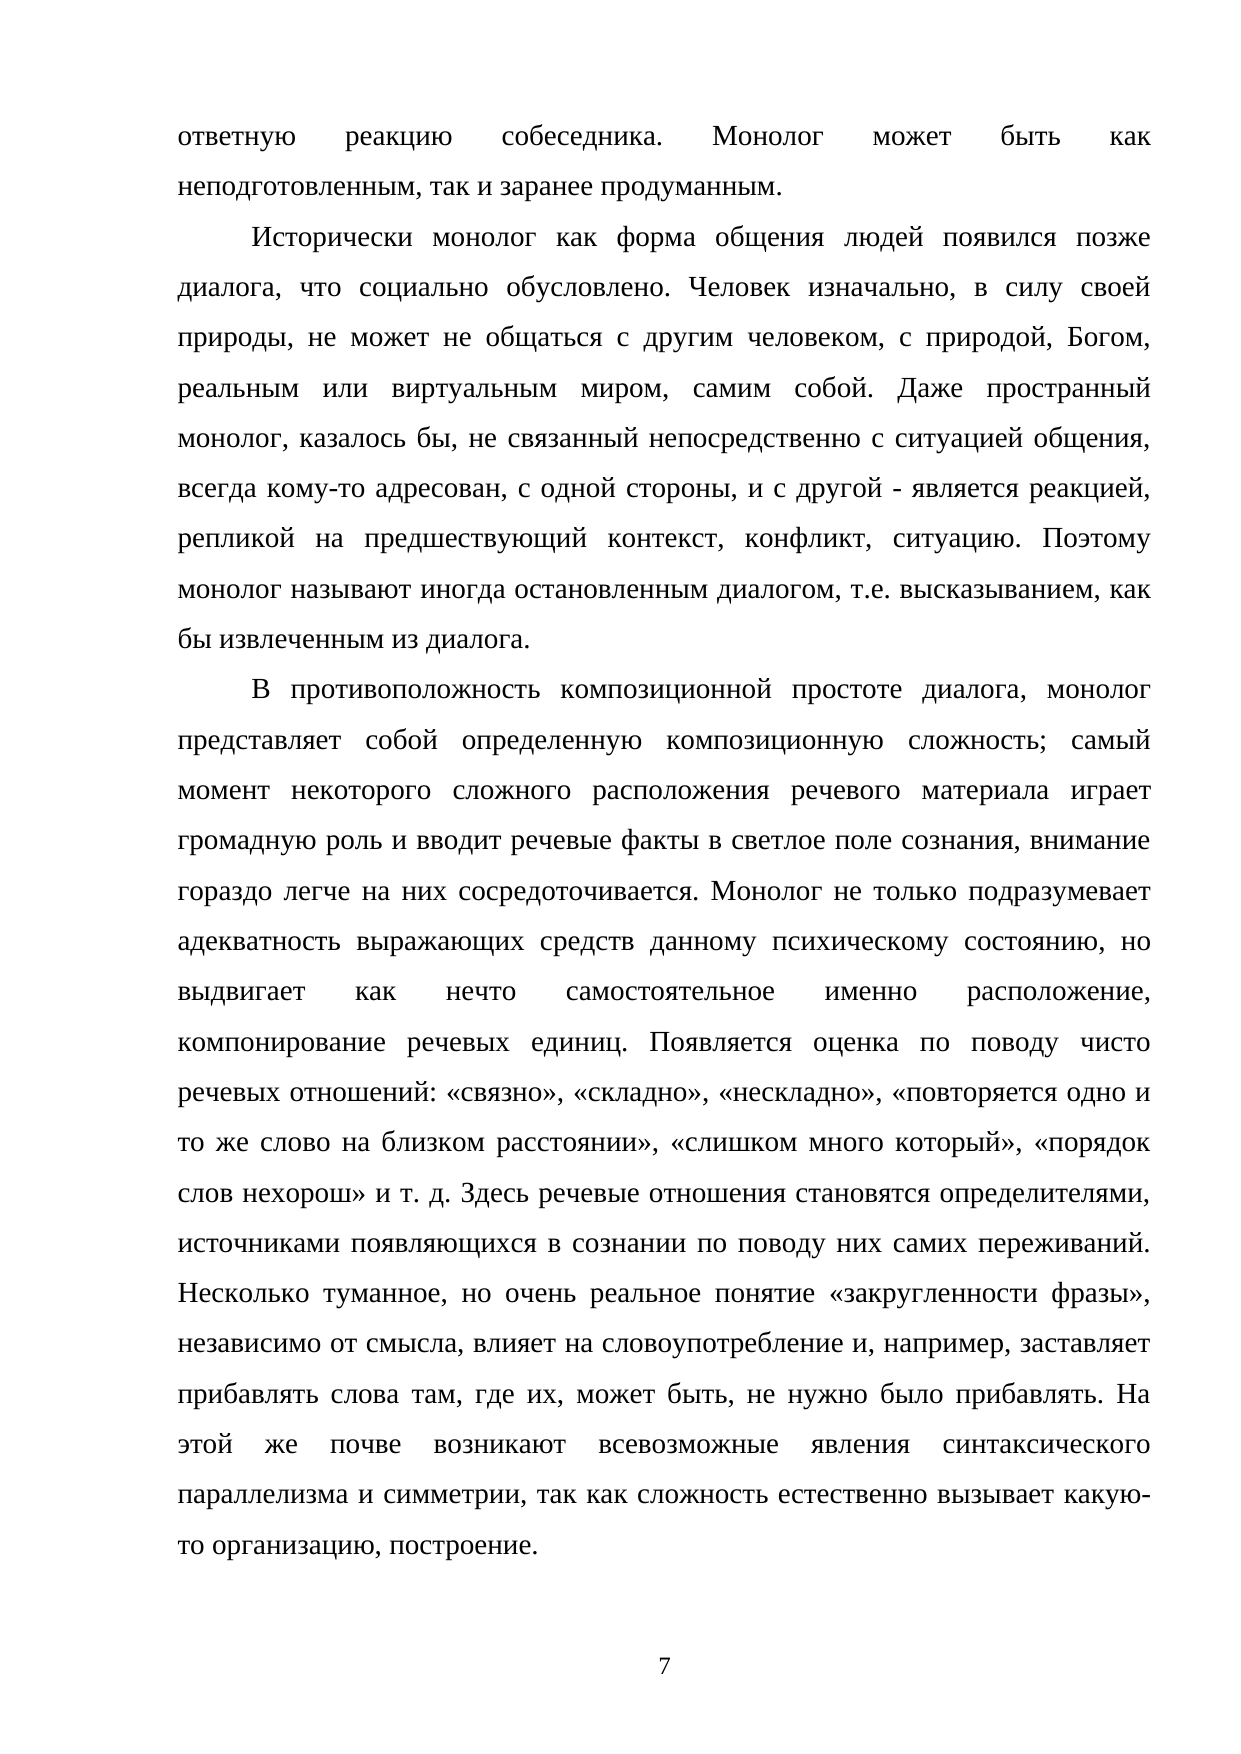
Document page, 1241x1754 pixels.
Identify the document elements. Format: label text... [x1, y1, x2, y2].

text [177, 118, 1152, 202]
subtitle Исторически монолог как форма общения людей появился позже диалога, что социально обусловлено. Человек изначально, в силу своей природы, не может не общаться с другим человеком, с природой, Богом, реальным или виртуальным миром, самим собой. Даже пространный монолог, казалось бы, не связанный непосредственно с ситуацией общения, всегда кому-то адресован, с одной стороны, и с другой - является реакцией, репликой на предшествующий контекст, конфликт, ситуацию. Поэтому монолог называют иногда остановленным диалогом, т.е. высказыванием, как бы извлеченным из диалога. [177, 219, 1152, 655]
text В противоположность композиционной простоте диалога, монолог представляет собой определенную композиционную сложность; самый момент некоторого сложного расположения речевого материала играет громадную роль и вводит речевые факты в светлое поле сознания, внимание гораздо легче на них сосредоточивается. Монолог не только подразумевает адекватность выражающих средств данному психическому состоянию, но выдвигает как нечто самостоятельное именно расположение, компонирование речевых единиц. Появляется оценка по поводу чисто речевых отношений: «связно», «складно», «нескладно», «повторяется одно и то же слово на близком расстоянии», «слишком много который», «порядок слов нехорош» и т. д. Здесь речевые отношения становятся определителями, источниками появляющихся в сознании по поводу них самих переживаний. Несколько туманное, но очень реальное понятие «закругленности фразы», независимо от смысла, влияет на словоупотребление и, например, заставляет прибавлять слова там, где их, может быть, не нужно было прибавлять. На этой же почве возникают всевозможные явления синтаксического параллелизма и симметрии, так как сложность естественно вызывает какую-то организацию, построение. [177, 672, 1152, 1560]
